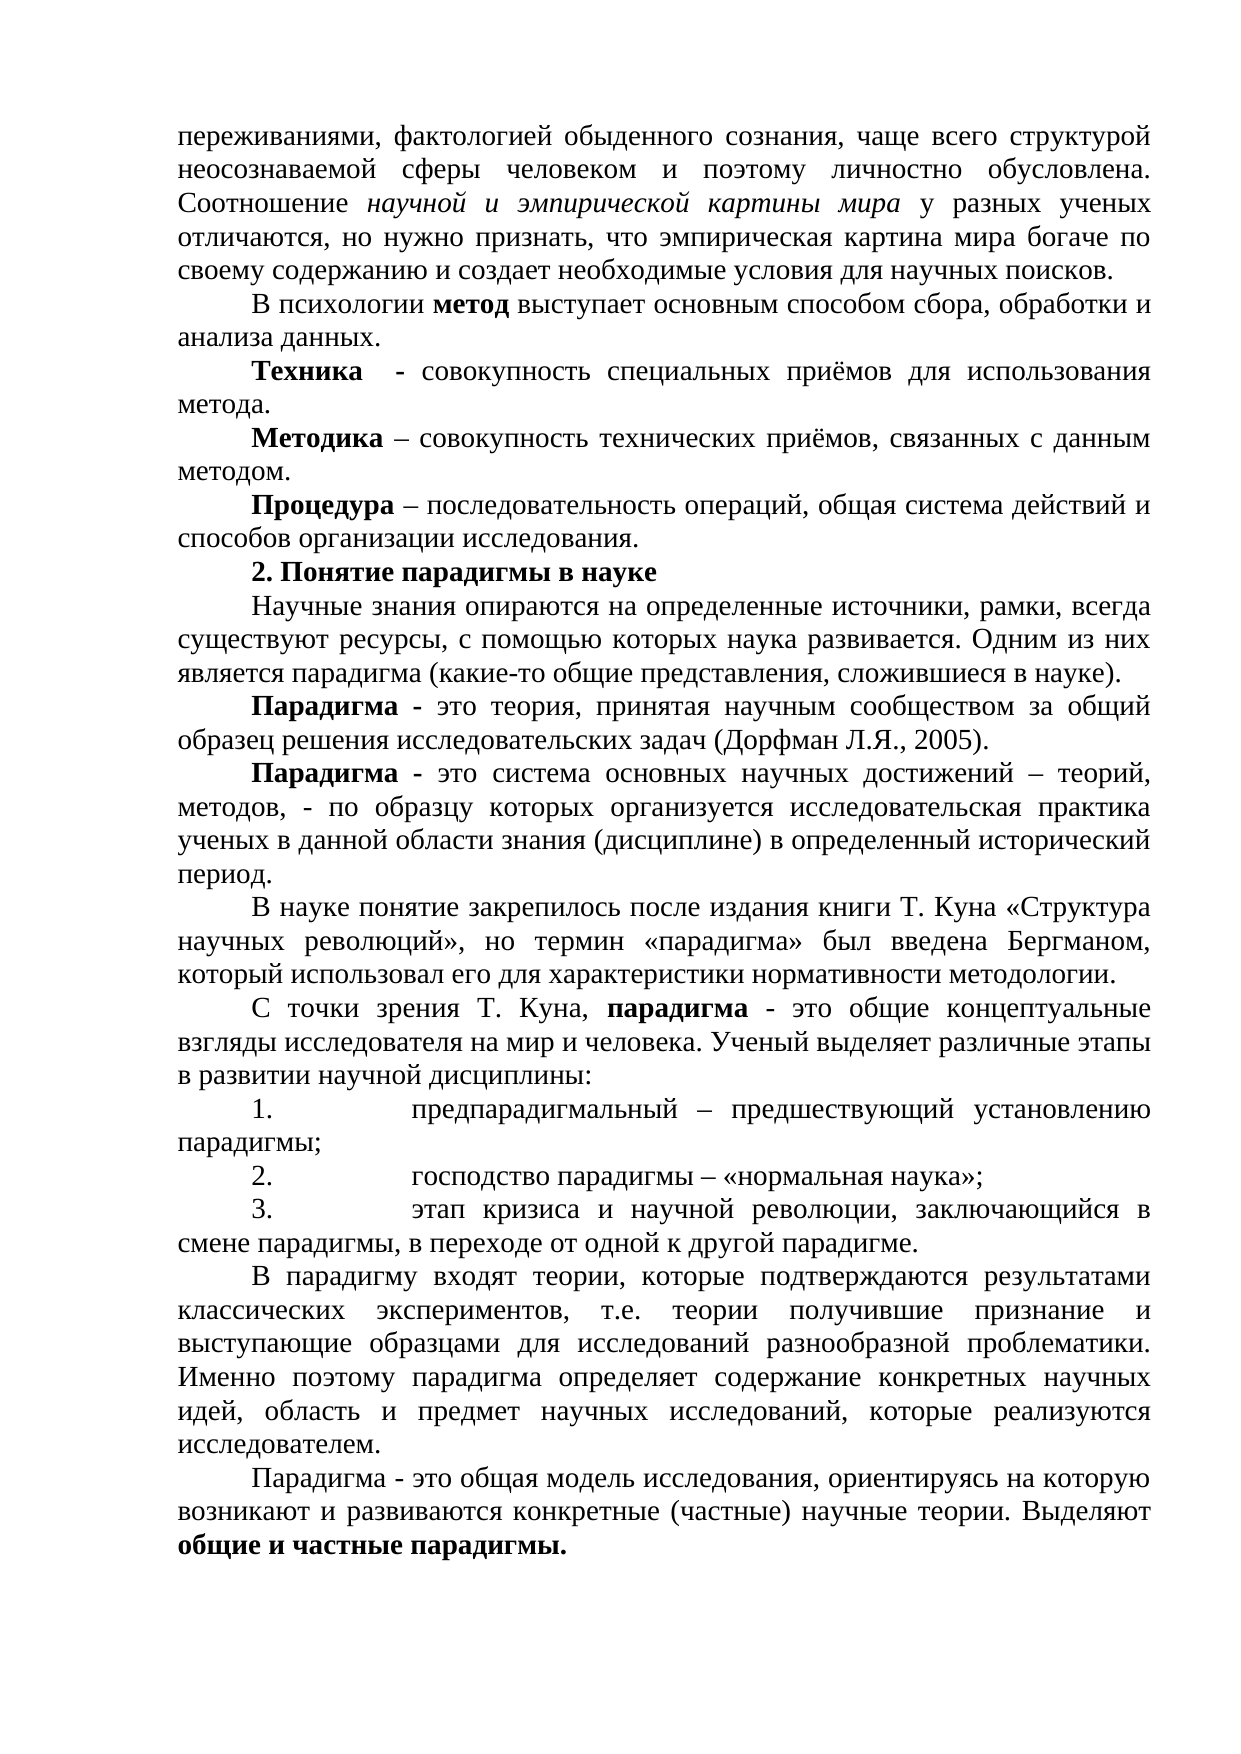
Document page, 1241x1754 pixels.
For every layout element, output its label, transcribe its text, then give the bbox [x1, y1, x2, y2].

list этап кризиса и научной революции, заключающийся в смене парадигмы, в переходе от одной к другой парадигме. [177, 1191, 1152, 1258]
text Парадигма - это теория, принятая научным сообществом за общий образец решения исследовательских задач (Дорфман Л.Я., 2005). [177, 688, 1152, 755]
text Техника - совокупность специальных приёмов для использования метода. [177, 353, 1152, 420]
text В науке понятие закрепилось после издания книги Т. Куна «Структура научных революций», но термин «парадигма» был введена Бергманом, который использовал его для характеристики нормативности методологии. [177, 889, 1152, 990]
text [177, 118, 1152, 286]
text Парадигма - это общая модель исследования, ориентируясь на которую возникают и развиваются конкретные (частные) научные теории. Выделяют общие и частные парадигмы. [177, 1460, 1152, 1560]
text С точки зрения Т. Куна, парадигма - это общие концептуальные взгляды исследователя на мир и человека. Ученый выделяет различные этапы в развитии научной дисциплины: [177, 990, 1152, 1091]
text 2. Понятие парадигмы в науке [177, 554, 1152, 588]
text Процедура – последовательность операций, общая система действий и способов организации исследования. [177, 487, 1152, 554]
list предпарадигмальный – предшествующий установлению парадигмы; [177, 1091, 1152, 1158]
list господство парадигмы – «нормальная наука»; [177, 1158, 1152, 1191]
text Научные знания опираются на определенные источники, рамки, всегда существуют ресурсы, с помощью которых наука развивается. Одним из них является парадигма (какие-то общие представления, сложившиеся в науке). [177, 588, 1152, 688]
text Парадигма - это система основных научных достижений – теорий, методов, - по образцу которых организуется исследовательская практика ученых в данной области знания (дисциплине) в определенный исторический период. [177, 755, 1152, 889]
text В психологии метод выступает основным способом сбора, обработки и анализа данных. [177, 286, 1152, 353]
text Методика – совокупность технических приёмов, связанных с данным методом. [177, 420, 1152, 487]
text В парадигму входят теории, которые подтверждаются результатами классических экспериментов, т.е. теории получившие признание и выступающие образцами для исследований разнообразной проблематики. Именно поэтому парадигма определяет содержание конкретных научных идей, область и предмет научных исследований, которые реализуются исследователем. [177, 1258, 1152, 1460]
